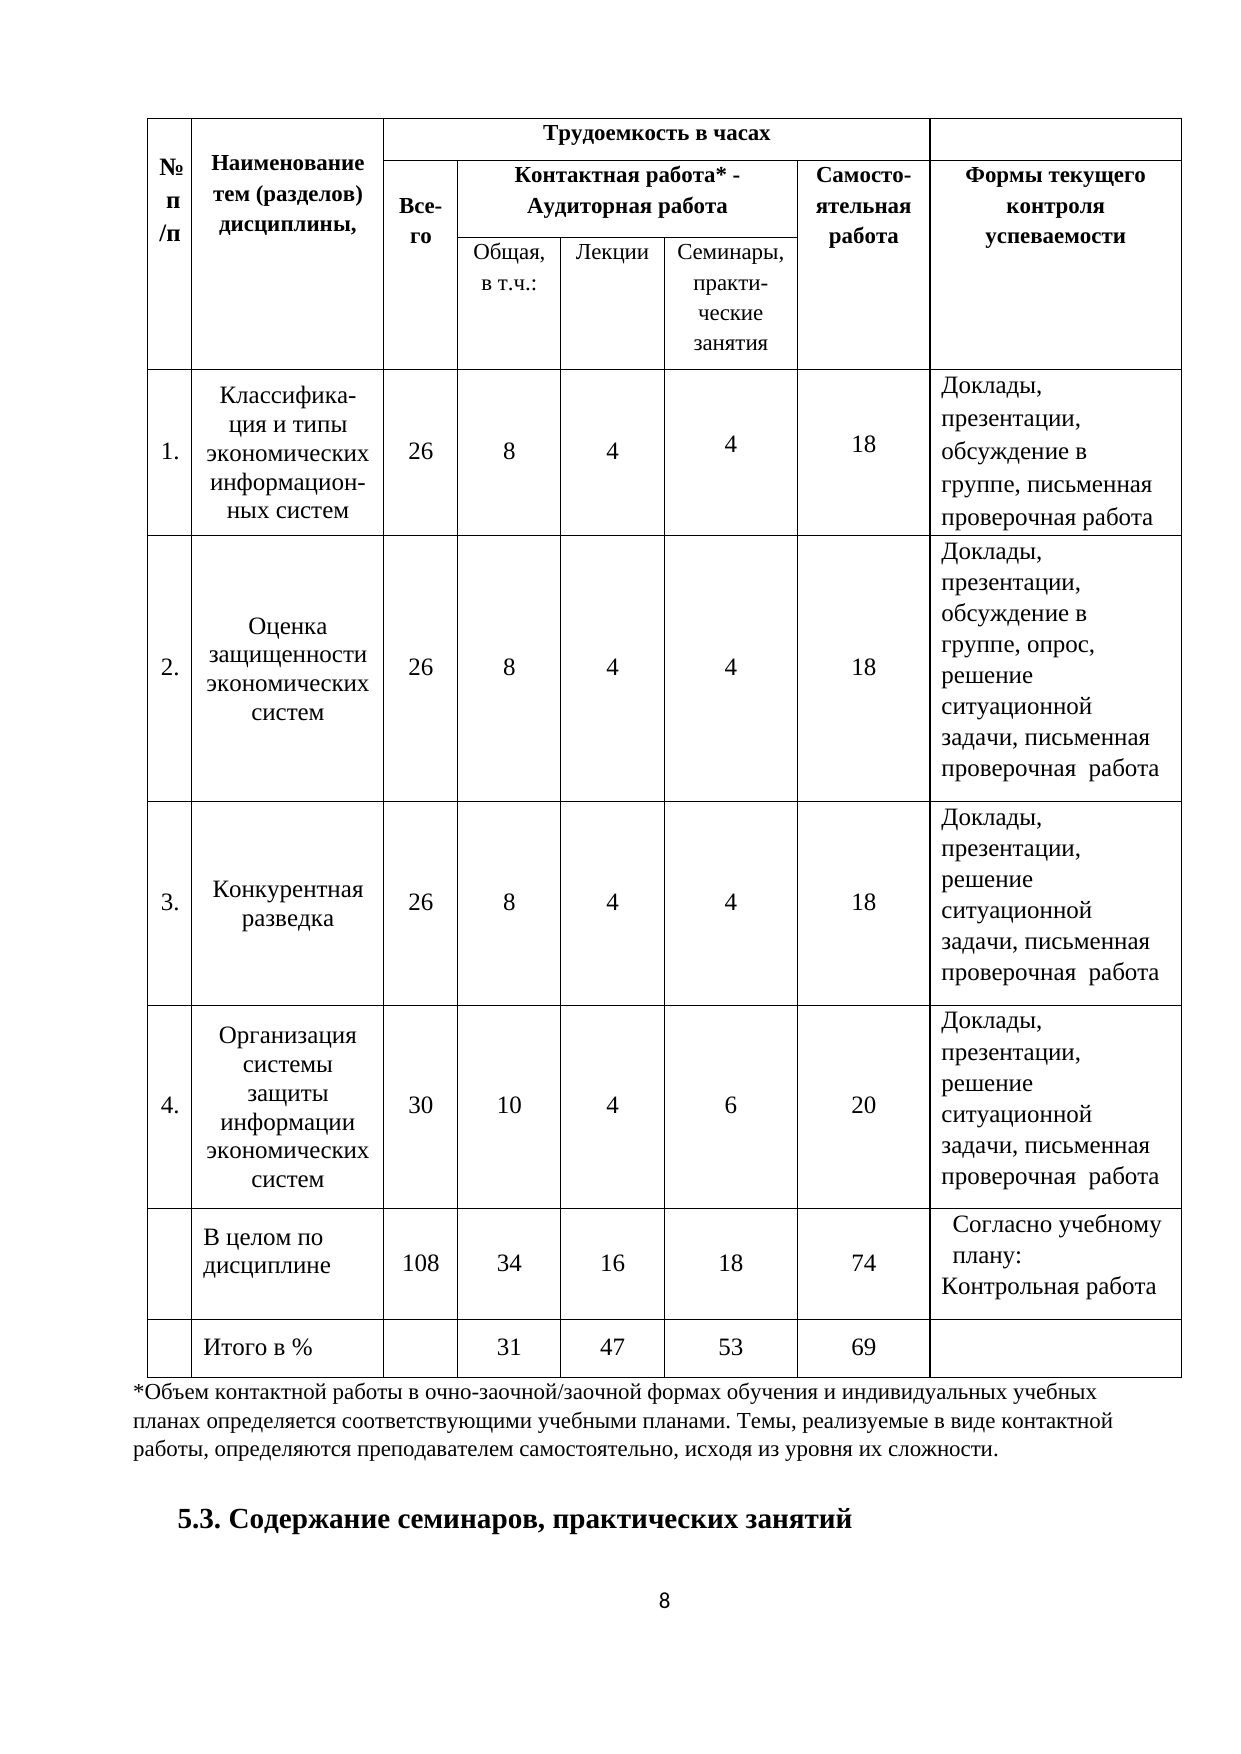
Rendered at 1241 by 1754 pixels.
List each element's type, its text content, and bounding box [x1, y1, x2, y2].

text *Объем контактной работы в очно-заочной/заочной формах обучения и индивидуальных учебных планах определяется соответствующими учебными планами. Темы, реализуемые в виде контактной работы, определяются преподавателем самостоятельно, исходя из уровня их сложности. [133, 1378, 1152, 1462]
table_cell 74 [798, 1209, 929, 1319]
table_cell Лекции [561, 238, 664, 369]
table_cell Все-го [384, 161, 457, 369]
table_cell 69 [798, 1320, 929, 1377]
table_cell Формы текущего контроля успеваемости [931, 161, 1181, 369]
table_cell Оценка защищенности экономических систем [192, 536, 383, 801]
table_cell 4 [561, 1006, 664, 1208]
table_cell 8 [458, 370, 560, 535]
table_cell Организация системы защиты информации экономических систем [192, 1006, 383, 1208]
table_cell 3. [148, 802, 191, 1004]
table_header [931, 119, 1181, 160]
table_header Трудоемкость в часах [384, 119, 929, 160]
table_cell 26 [384, 370, 457, 535]
table_cell 4 [665, 536, 797, 801]
table_cell Самосто-ятельная работа [798, 161, 929, 369]
table_cell Доклады, презентации, решение ситуационной задачи, письменная проверочная работа [931, 1006, 1181, 1208]
table_cell [384, 1320, 457, 1377]
table_cell 47 [561, 1320, 664, 1377]
table_cell 18 [798, 536, 929, 801]
table_cell Контактная работа* - Аудиторная работа [458, 161, 797, 237]
table_cell 10 [458, 1006, 560, 1208]
table_cell 26 [384, 802, 457, 1004]
table_cell 18 [798, 802, 929, 1004]
table_header № п/п [148, 119, 191, 369]
table_cell 4 [665, 370, 797, 535]
table_cell [148, 1320, 191, 1377]
table_cell Доклады, презентации, обсуждение в группе, письменная проверочная работа [931, 370, 1181, 535]
table_cell 6 [665, 1006, 797, 1208]
table_cell Доклады, презентации, решение ситуационной задачи, письменная проверочная работа [931, 802, 1181, 1004]
table_header Наименование тем (разделов) дисциплины, [192, 119, 383, 369]
table_cell 8 [458, 536, 560, 801]
table_cell Доклады, презентации, обсуждение в группе, опрос, решение ситуационной задачи, письменная проверочная работа [931, 536, 1181, 801]
table_cell 4 [561, 536, 664, 801]
table_cell В целом по дисциплине [192, 1209, 383, 1319]
table_cell 18 [798, 370, 929, 535]
table_cell 4 [561, 802, 664, 1004]
table_cell 30 [384, 1006, 457, 1208]
table_cell 18 [665, 1209, 797, 1319]
table_cell Семинары, практи-ческие занятия [665, 238, 797, 369]
table_cell 108 [384, 1209, 457, 1319]
table_cell 8 [458, 802, 560, 1004]
table_cell 20 [798, 1006, 929, 1208]
table_cell 4 [665, 802, 797, 1004]
title 5.3. Содержание семинаров, практических занятий [177, 1501, 1152, 1534]
table_cell 16 [561, 1209, 664, 1319]
table_cell 2. [148, 536, 191, 801]
table_cell 4. [148, 1006, 191, 1208]
table_cell 1. [148, 370, 191, 535]
table_cell 34 [458, 1209, 560, 1319]
table_cell 26 [384, 536, 457, 801]
table_cell 4 [561, 370, 664, 535]
table_cell Итого в % [192, 1320, 383, 1377]
table_cell 31 [458, 1320, 560, 1377]
table_cell [931, 1320, 1181, 1377]
table_cell Конкурентная разведка [192, 802, 383, 1004]
table_cell 53 [665, 1320, 797, 1377]
table_cell Классифика-ция и типы экономических информацион-ных систем [192, 370, 383, 535]
table_cell Согласно учебному плану: Контрольная работа [931, 1209, 1181, 1319]
table_cell [148, 1209, 191, 1319]
table_cell Общая, в т.ч.: [458, 238, 560, 369]
